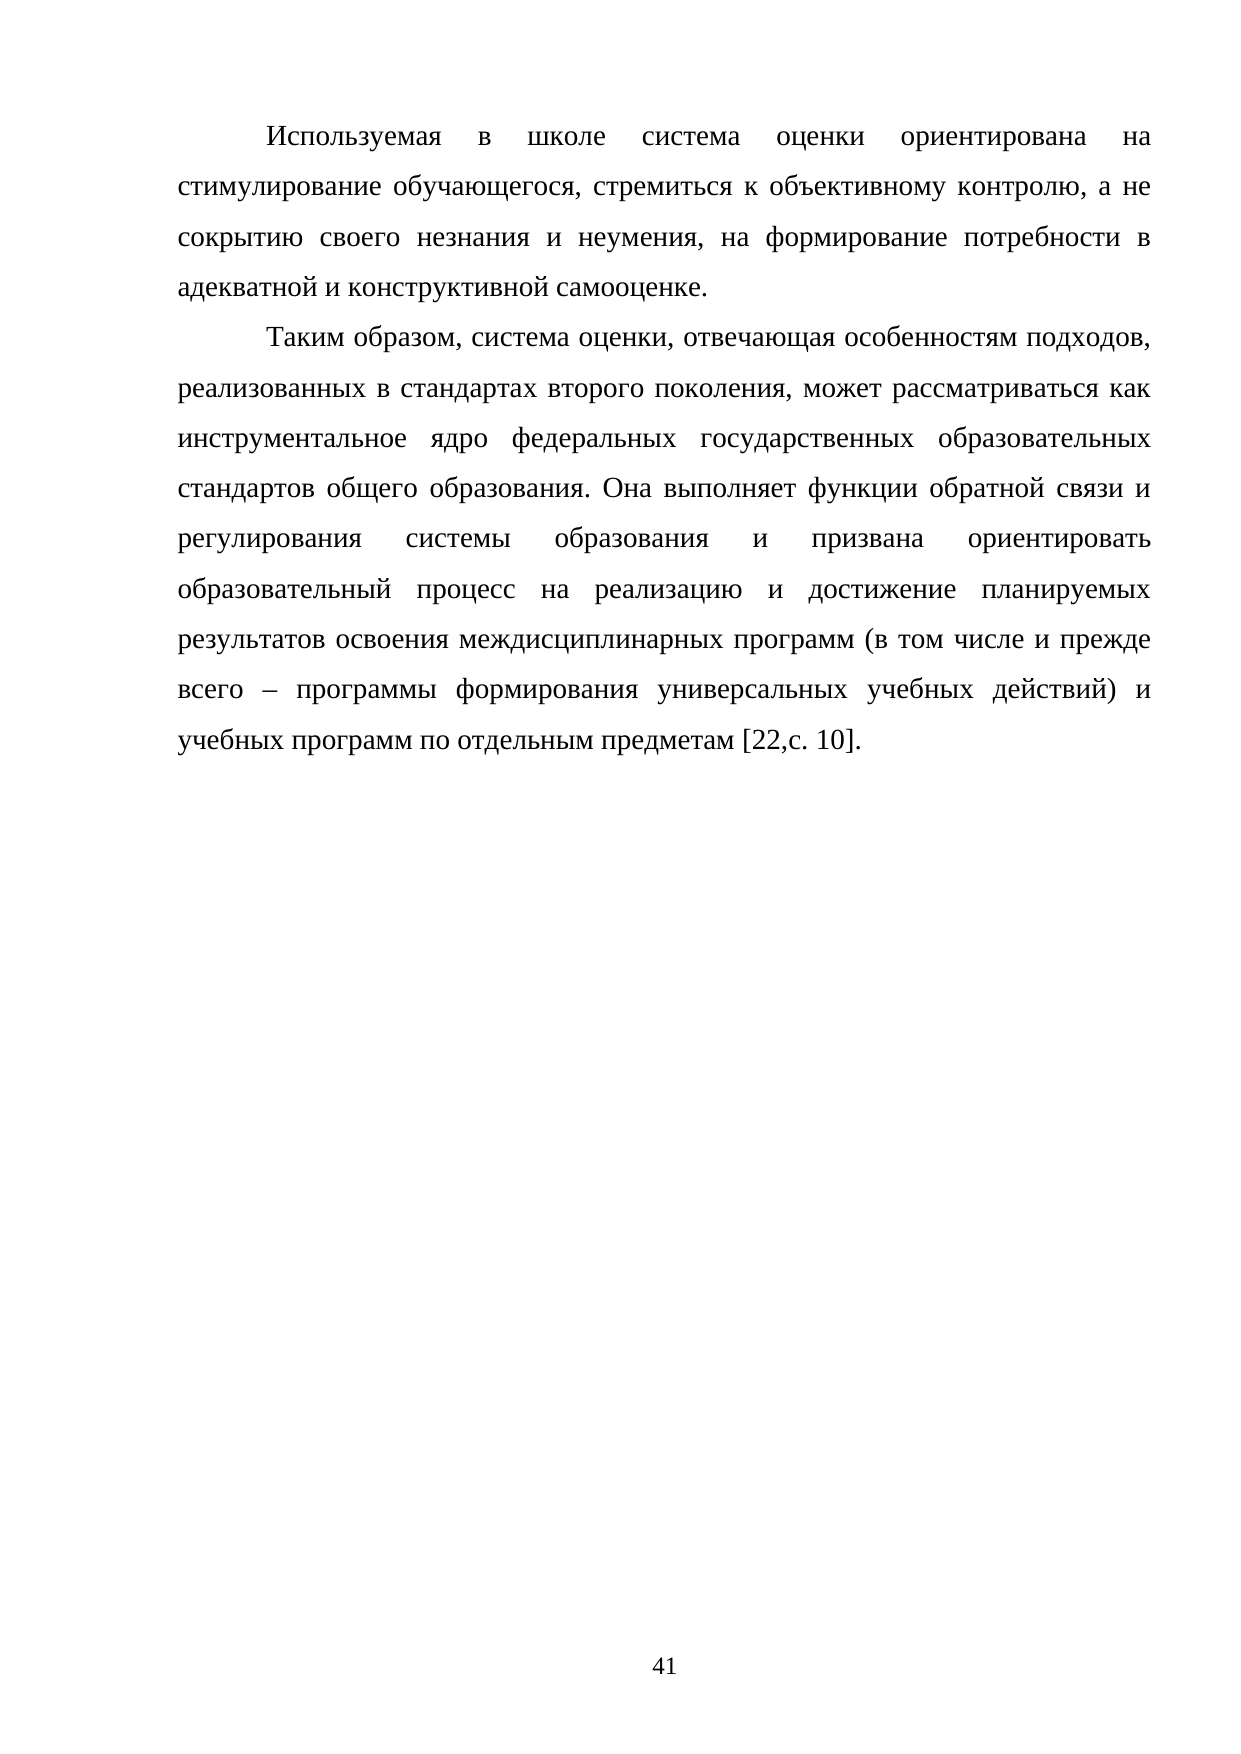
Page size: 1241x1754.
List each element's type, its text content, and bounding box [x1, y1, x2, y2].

text Таким образом, система оценки, отвечающая особенностям подходов, реализованных в стандартах второго поколения, может рассматриваться как инструментальное ядро федеральных государственных образовательных стандартов общего образования. Она выполняет функции обратной связи и регулирования системы образования и призвана ориентировать образовательный процесс на реализацию и достижение планируемых результатов освоения междисциплинарных программ (в том числе и прежде всего – программы формирования универсальных учебных действий) и учебных программ по отдельным предметам [22,с. 10]. [177, 319, 1152, 755]
text Используемая в школе система оценки ориентирована на стимулирование обучающегося, стремиться к объективному контролю, а не сокрытию своего незнания и неумения, на формирование потребности в адекватной и конструктивной самооценке. [177, 118, 1152, 303]
